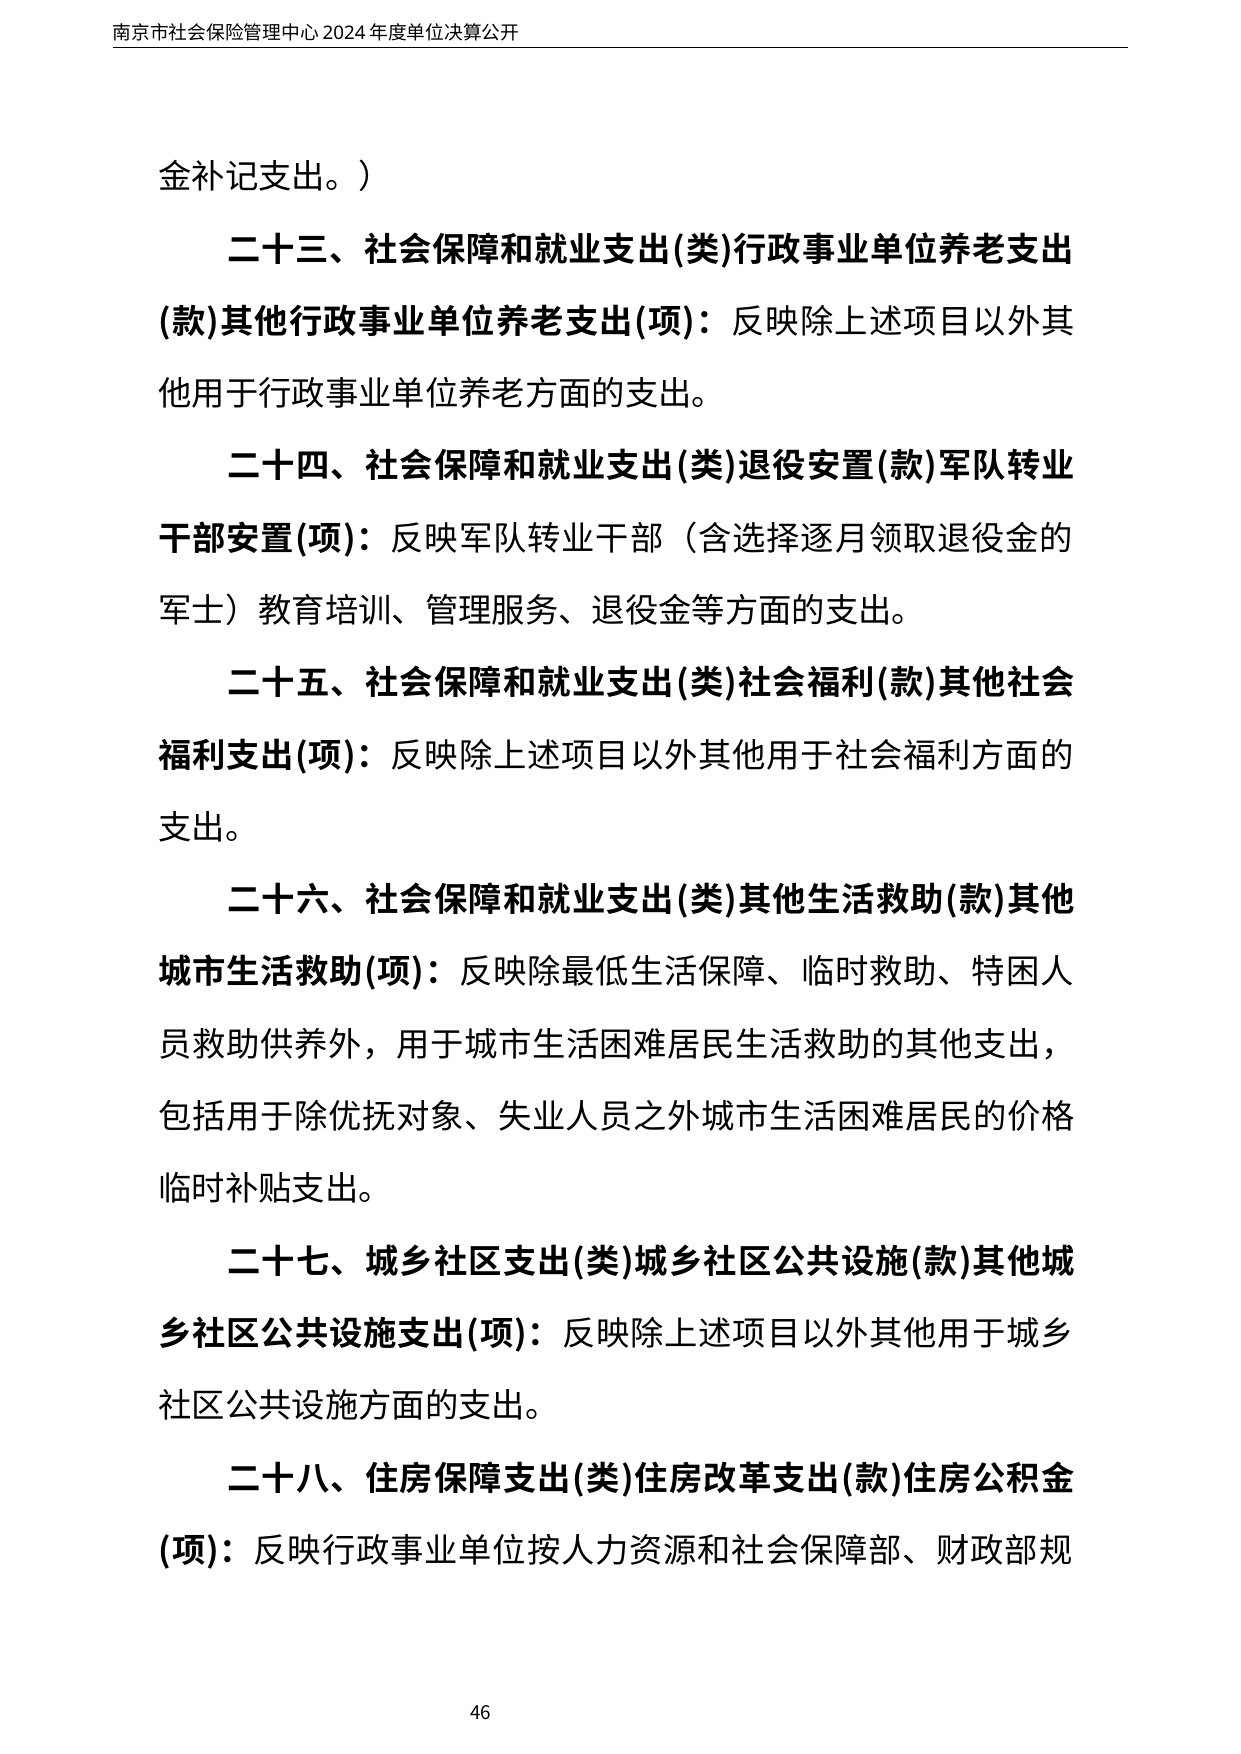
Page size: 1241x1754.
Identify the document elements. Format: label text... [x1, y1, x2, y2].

text 二十六、社会保障和就业支出(类)其他生活救助(款)其他城市生活救助(项)：反映除最低生活保障、临时救助、特困人员救助供养外，用于城市生活困难居民生活救助的其他支出，包括用于除优抚对象、失业人员之外城市生活困难居民的价格临时补贴支出。 [158, 873, 1075, 1210]
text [158, 1451, 1075, 1572]
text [158, 150, 1075, 198]
text 二十五、社会保障和就业支出(类)社会福利(款)其他社会福利支出(项)：反映除上述项目以外其他用于社会福利方面的支出。 [158, 656, 1075, 849]
text 二十四、社会保障和就业支出(类)退役安置(款)军队转业干部安置(项)：反映军队转业干部（含选择逐月领取退役金的军士）教育培训、管理服务、退役金等方面的支出。 [158, 439, 1075, 632]
text 二十七、城乡社区支出(类)城乡社区公共设施(款)其他城乡社区公共设施支出(项)：反映除上述项目以外其他用于城乡社区公共设施方面的支出。 [158, 1234, 1075, 1427]
text 二十三、社会保障和就业支出(类)行政事业单位养老支出(款)其他行政事业单位养老支出(项)：反映除上述项目以外其他用于行政事业单位养老方面的支出。 [158, 222, 1075, 415]
